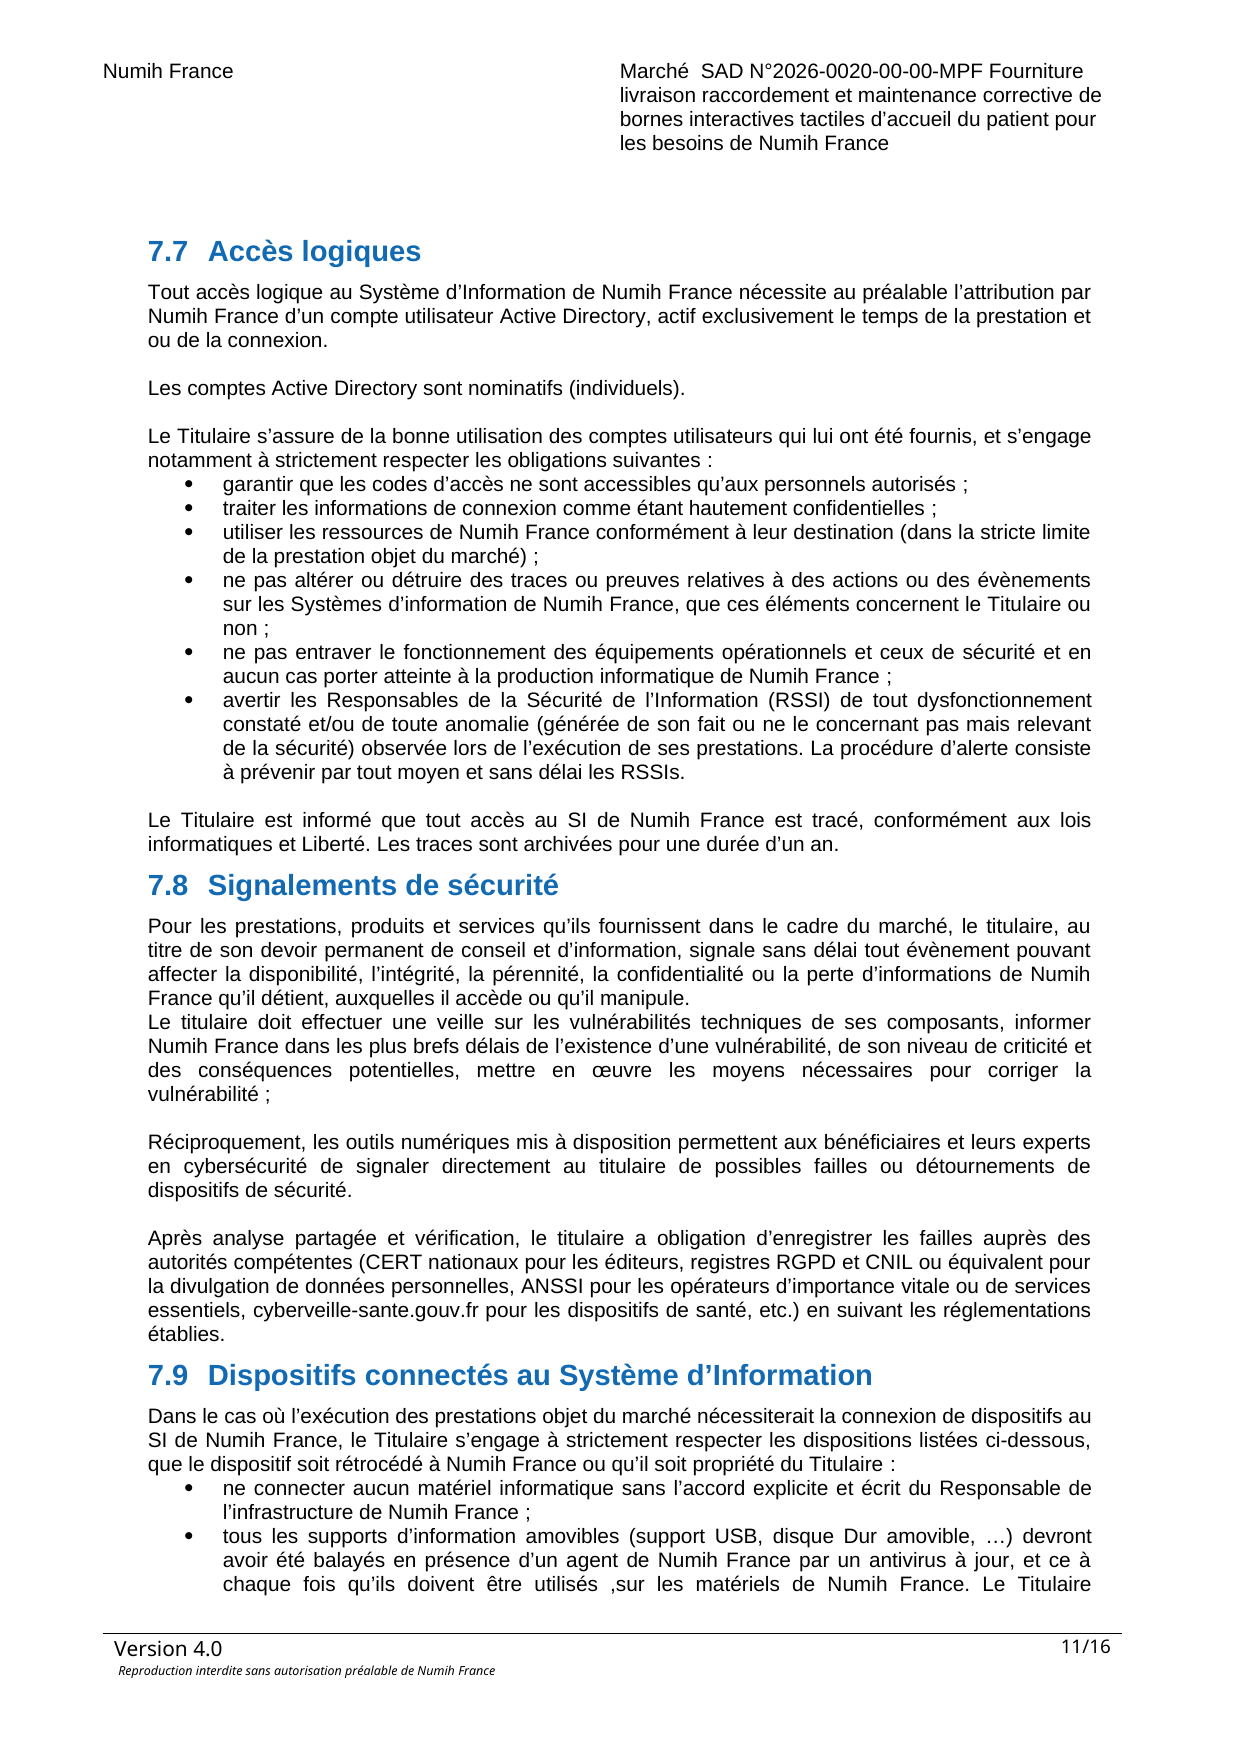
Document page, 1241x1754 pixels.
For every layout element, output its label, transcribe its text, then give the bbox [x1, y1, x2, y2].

text Tout accès logique au Système d’Information de Numih France nécessite au préalable l’attribution par Numih France d’un compte utilisateur Active Directory, actif exclusivement le temps de la prestation et ou de la connexion. [148, 280, 1093, 352]
list Après analyse partagée et vérification, le titulaire a obligation d’enregistrer les failles auprès des autorités compétentes (CERT nationaux pour les éditeurs, registres RGPD et CNIL ou équivalent pour la divulgation de données personnelles, ANSSI pour les opérateurs d’importance vitale ou de services essentiels, cyberveille-sante.gouv.fr pour les dispositifs de santé, etc.) en suivant les réglementations établies. [148, 1226, 1093, 1346]
list ne connecter aucun matériel informatique sans l’accord explicite et écrit du Responsable de l’infrastructure de Numih France ; [185, 1476, 1093, 1524]
subtitle Accès logiques [148, 234, 1093, 268]
text Le Titulaire est informé que tout accès au SI de Numih France est tracé, conformément aux lois informatiques et Liberté. Les traces sont archivées pour une durée d’un an. [148, 808, 1093, 856]
text Le Titulaire s’assure de la bonne utilisation des comptes utilisateurs qui lui ont été fournis, et s’engage notamment à strictement respecter les obligations suivantes : [148, 424, 1093, 472]
text Dans le cas où l’exécution des prestations objet du marché nécessiterait la connexion de dispositifs au SI de Numih France, le Titulaire s’engage à strictement respecter les dispositions listées ci-dessous, que le dispositif soit rétrocédé à Numih France ou qu’il soit propriété du Titulaire : [148, 1404, 1093, 1476]
list traiter les informations de connexion comme étant hautement confidentielles ; [185, 496, 1093, 520]
list Réciproquement, les outils numériques mis à disposition permettent aux bénéficiaires et leurs experts en cybersécurité de signaler directement au titulaire de possibles failles ou détournements de dispositifs de sécurité. [148, 1130, 1093, 1202]
subtitle Dispositifs connectés au Système d’Information [148, 1358, 1093, 1392]
subtitle Signalements de sécurité [148, 868, 1093, 902]
list Pour les prestations, produits et services qu’ils fournissent dans le cadre du marché, le titulaire, au titre de son devoir permanent de conseil et d’information, signale sans délai tout évènement pouvant affecter la disponibilité, l’intégrité, la pérennité, la confidentialité ou la perte d’informations de Numih France qu’il détient, auxquelles il accède ou qu’il manipule. [148, 914, 1093, 1010]
list avertir les Responsables de la Sécurité de l’Information (RSSI) de tout dysfonctionnement constaté et/ou de toute anomalie (générée de son fait ou ne le concernant pas mais relevant de la sécurité) observée lors de l’exécution de ses prestations. La procédure d’alerte consiste à prévenir par tout moyen et sans délai les RSSIs. [185, 688, 1093, 784]
text Les comptes Active Directory sont nominatifs (individuels). [148, 376, 1093, 400]
list ne pas entraver le fonctionnement des équipements opérationnels et ceux de sécurité et en aucun cas porter atteinte à la production informatique de Numih France ; [185, 640, 1093, 688]
list utiliser les ressources de Numih France conformément à leur destination (dans la stricte limite de la prestation objet du marché) ; [185, 520, 1093, 568]
list garantir que les codes d’accès ne sont accessibles qu’aux personnels autorisés ; [185, 472, 1093, 496]
list Le titulaire doit effectuer une veille sur les vulnérabilités techniques de ses composants, informer Numih France dans les plus brefs délais de l’existence d’une vulnérabilité, de son niveau de criticité et des conséquences potentielles, mettre en œuvre les moyens nécessaires pour corriger la vulnérabilité ; [148, 1010, 1093, 1106]
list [185, 1524, 1093, 1596]
list ne pas altérer ou détruire des traces ou preuves relatives à des actions ou des évènements sur les Systèmes d’information de Numih France, que ces éléments concernent le Titulaire ou non ; [185, 568, 1093, 640]
